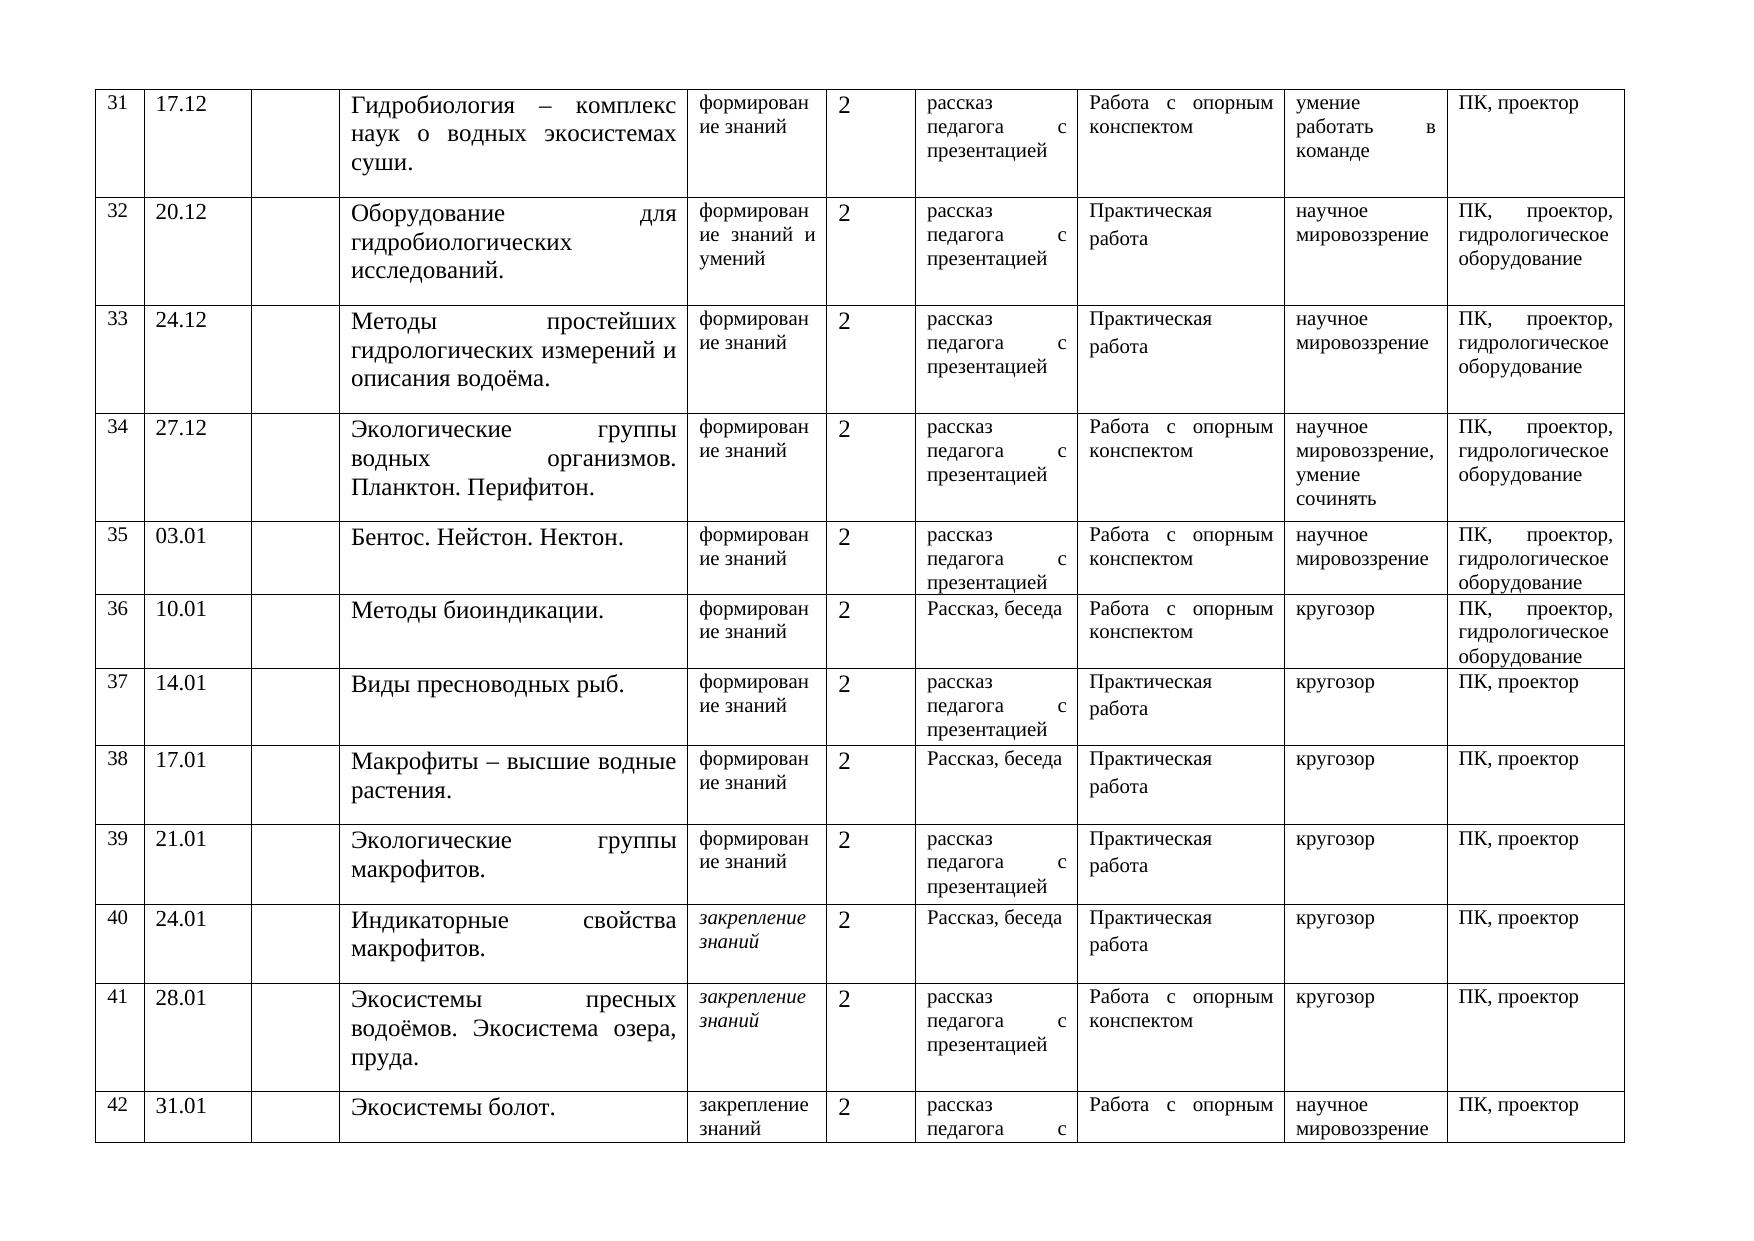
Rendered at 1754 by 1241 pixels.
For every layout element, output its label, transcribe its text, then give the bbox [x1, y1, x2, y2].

table_cell 41 [96, 984, 144, 1091]
table_cell 37 [96, 669, 144, 745]
table_cell Работа с опорным конспектом [1078, 595, 1284, 668]
table_cell научное мировоззрение [1285, 306, 1447, 413]
table_cell 2 [827, 306, 915, 413]
table_cell формирование знаний [688, 414, 826, 521]
table_cell научное мировоззрение [1285, 522, 1447, 594]
table_cell рассказ педагога с презентацией [916, 414, 1077, 521]
table_cell рассказ педагога с презентацией [916, 90, 1077, 197]
table_cell Рассказ, беседа [916, 595, 1077, 668]
table_cell 2 [827, 984, 915, 1091]
table_cell 20.12 [145, 198, 251, 305]
table_cell 14.01 [145, 669, 251, 745]
table_cell 17.12 [145, 90, 251, 197]
table_cell рассказ педагога с презентацией [916, 669, 1077, 745]
table_cell Работа с опорным конспектом [1078, 414, 1284, 521]
table_cell формирование знаний [688, 746, 826, 824]
table_cell [252, 746, 339, 824]
table_cell Практическая работа [1078, 198, 1284, 305]
table_cell умение работать в команде [1285, 90, 1447, 197]
table_cell формирование знаний [688, 90, 826, 197]
table_cell 2 [827, 746, 915, 824]
table_cell 34 [96, 414, 144, 521]
table_cell научное мировоззрение [1285, 198, 1447, 305]
table_cell 2 [827, 595, 915, 668]
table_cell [1285, 1092, 1447, 1142]
table_cell закрепление знаний [688, 984, 826, 1091]
table_cell [252, 825, 339, 904]
table_cell Гидробиология – комплекс наук о водных экосистемах суши. [340, 90, 687, 197]
table_cell 31.01 [145, 1092, 251, 1142]
table_cell рассказ педагога с презентацией [916, 522, 1077, 594]
table_cell 42 [96, 1092, 144, 1142]
table_cell формирование знаний [688, 595, 826, 668]
table_cell ПК, проектор [1448, 984, 1624, 1091]
table_cell ПК, проектор, гидрологическое оборудование [1448, 595, 1624, 668]
table_cell [252, 522, 339, 594]
table_cell 33 [96, 306, 144, 413]
table_cell 21.01 [145, 825, 251, 904]
table_cell Работа с опорным конспектом [1078, 522, 1284, 594]
table_cell рассказ педагога с презентацией [916, 306, 1077, 413]
table_cell 2 [827, 414, 915, 521]
table_cell Оборудование для гидробиологических исследований. [340, 198, 687, 305]
table_cell 32 [96, 198, 144, 305]
table_cell Работа с опорным конспектом [1078, 90, 1284, 197]
table_cell кругозор [1285, 905, 1447, 983]
table_cell научное мировоззрение, умение сочинять [1285, 414, 1447, 521]
table_cell формирование знаний и умений [688, 198, 826, 305]
table_cell Макрофиты – высшие водные растения. [340, 746, 687, 824]
table_cell 2 [827, 905, 915, 983]
table_cell ПК, проектор [1448, 1092, 1624, 1142]
table_cell Индикаторные свойства макрофитов. [340, 905, 687, 983]
table_cell закрепление знаний [688, 1092, 826, 1142]
table_cell ПК, проектор [1448, 746, 1624, 824]
table_cell рассказ педагога с презентацией [916, 198, 1077, 305]
table_cell [252, 198, 339, 305]
table_cell Экологические группы водных организмов. Планктон. Перифитон. [340, 414, 687, 521]
table_cell ПК, проектор [1448, 905, 1624, 983]
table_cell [1078, 1092, 1284, 1142]
table_cell кругозор [1285, 746, 1447, 824]
table_cell Практическая работа [1078, 669, 1284, 745]
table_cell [916, 1092, 1077, 1142]
table_cell 2 [827, 825, 915, 904]
table_cell Рассказ, беседа [916, 746, 1077, 824]
table_cell формирование знаний [688, 306, 826, 413]
table_cell формирование знаний [688, 522, 826, 594]
table_cell [252, 595, 339, 668]
table_cell 35 [96, 522, 144, 594]
table_cell ПК, проектор, гидрологическое оборудование [1448, 198, 1624, 305]
table_cell Рассказ, беседа [916, 905, 1077, 983]
table_cell ПК, проектор [1448, 825, 1624, 904]
table_cell 24.01 [145, 905, 251, 983]
table_cell 24.12 [145, 306, 251, 413]
table_cell 10.01 [145, 595, 251, 668]
table_cell 17.01 [145, 746, 251, 824]
table_cell ПК, проектор [1448, 90, 1624, 197]
table_cell 2 [827, 669, 915, 745]
table_cell рассказ педагога с презентацией [916, 825, 1077, 904]
table_cell 27.12 [145, 414, 251, 521]
table_cell 2 [827, 522, 915, 594]
table_cell 38 [96, 746, 144, 824]
table_cell ПК, проектор, гидрологическое оборудование [1448, 522, 1624, 594]
table_cell 2 [827, 198, 915, 305]
table_cell Практическая работа [1078, 905, 1284, 983]
table_cell кругозор [1285, 825, 1447, 904]
table_cell [252, 306, 339, 413]
table_cell 39 [96, 825, 144, 904]
table_cell Практическая работа [1078, 825, 1284, 904]
table_cell [252, 90, 339, 197]
table_cell ПК, проектор [1448, 669, 1624, 745]
table_cell Практическая работа [1078, 306, 1284, 413]
table_cell 28.01 [145, 984, 251, 1091]
table_cell Работа с опорным конспектом [1078, 984, 1284, 1091]
table_cell кругозор [1285, 669, 1447, 745]
table_cell 36 [96, 595, 144, 668]
table_cell Экологические группы макрофитов. [340, 825, 687, 904]
table_cell закрепление знаний [688, 905, 826, 983]
table_cell Методы биоиндикации. [340, 595, 687, 668]
table_cell Экосистемы пресных водоёмов. Экосистема озера, пруда. [340, 984, 687, 1091]
table_cell рассказ педагога с презентацией [916, 984, 1077, 1091]
table_cell ПК, проектор, гидрологическое оборудование [1448, 414, 1624, 521]
table_cell Методы простейших гидрологических измерений и описания водоёма. [340, 306, 687, 413]
table_cell [252, 1092, 339, 1142]
table_cell [252, 669, 339, 745]
table_cell 2 [827, 1092, 915, 1142]
table_cell 03.01 [145, 522, 251, 594]
table_cell [252, 414, 339, 521]
table_cell формирование знаний [688, 825, 826, 904]
table_cell кругозор [1285, 595, 1447, 668]
table_cell Виды пресноводных рыб. [340, 669, 687, 745]
table_cell [252, 984, 339, 1091]
table_cell Практическая работа [1078, 746, 1284, 824]
table_cell кругозор [1285, 984, 1447, 1091]
table_cell [252, 905, 339, 983]
table_cell 2 [827, 90, 915, 197]
table_cell ПК, проектор, гидрологическое оборудование [1448, 306, 1624, 413]
table_cell Бентос. Нейстон. Нектон. [340, 522, 687, 594]
table_cell формирование знаний [688, 669, 826, 745]
table_cell Экосистемы болот. [340, 1092, 687, 1142]
table_cell 40 [96, 905, 144, 983]
table_cell 31 [96, 90, 144, 197]
